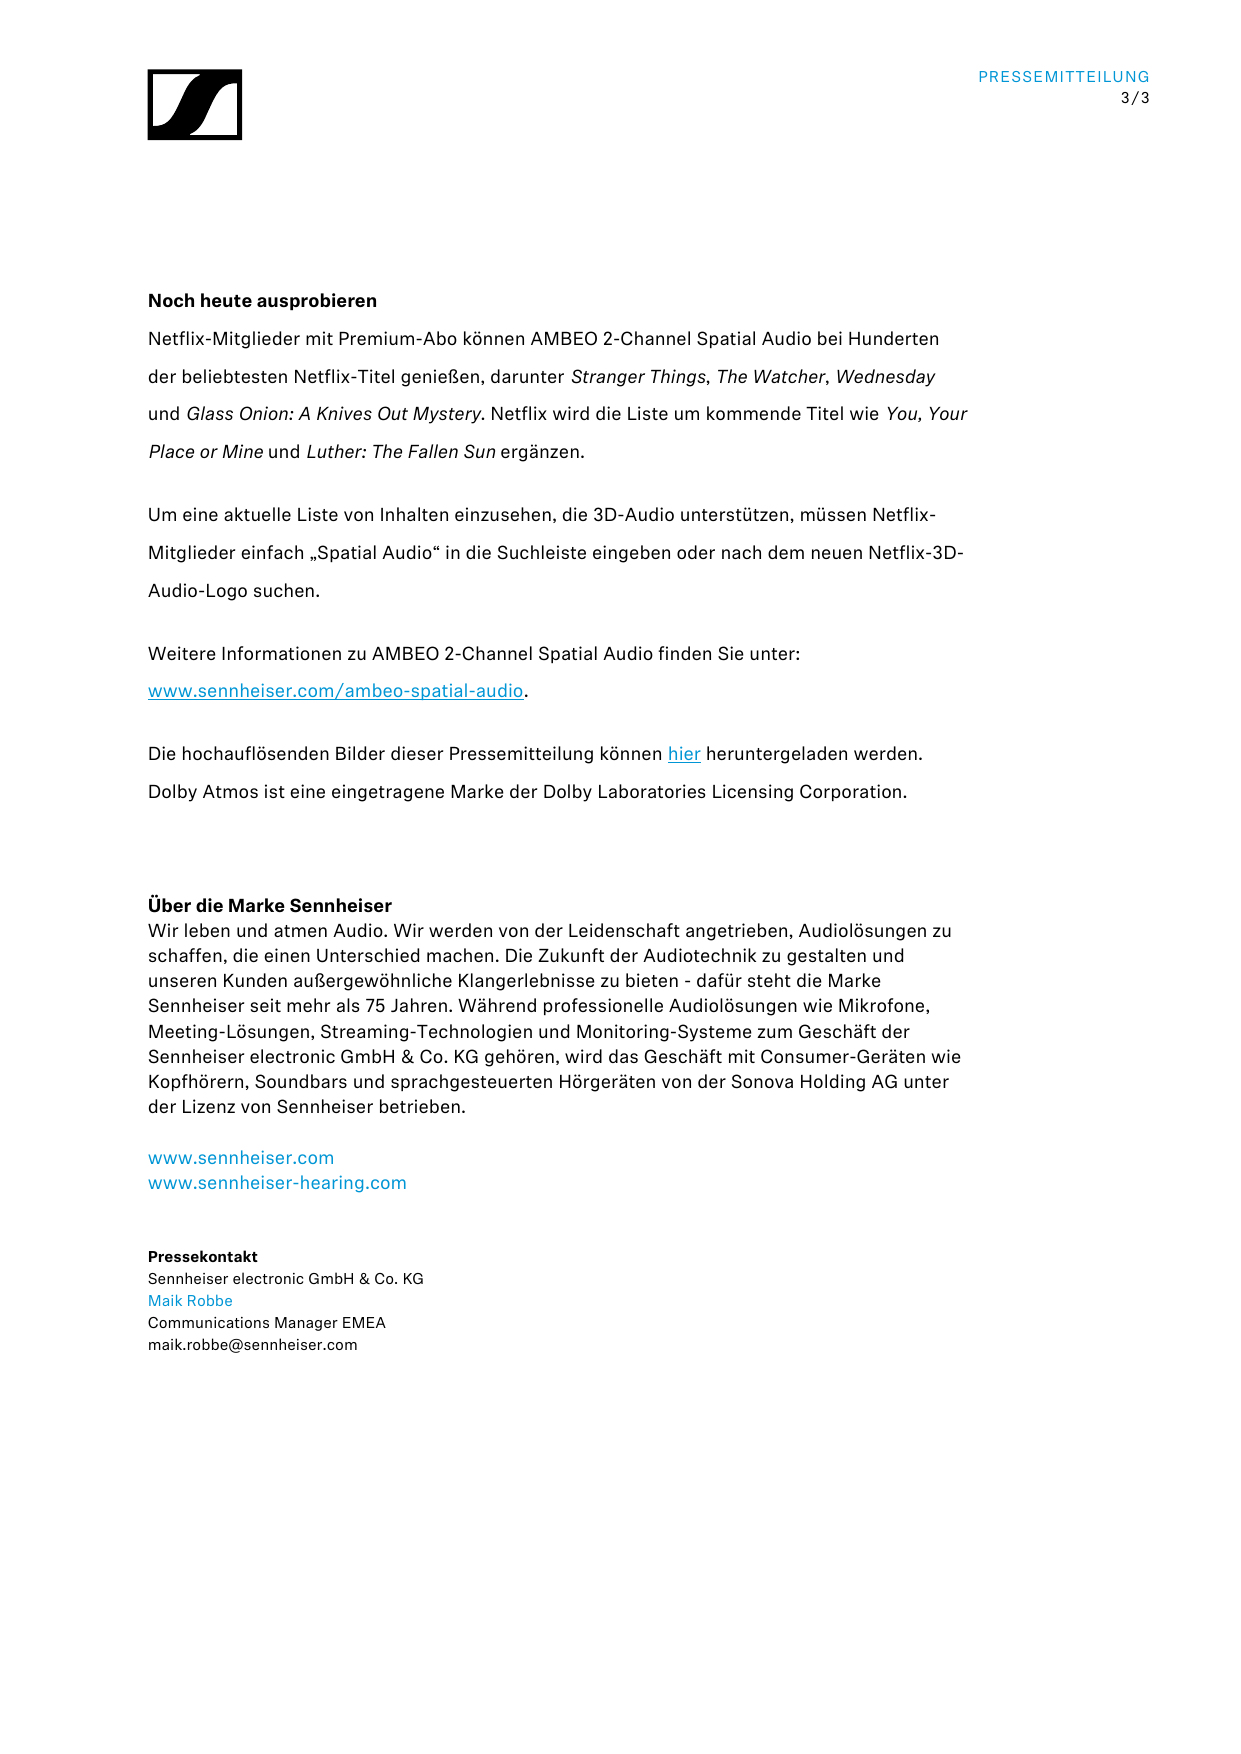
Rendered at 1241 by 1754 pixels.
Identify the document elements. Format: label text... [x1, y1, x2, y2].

text Noch heute ausprobieren [148, 287, 968, 312]
text Um eine aktuelle Liste von Inhalten einzusehen, die 3D-Audio unterstützen, müssen Netflix-Mitglieder einfach „Spatial Audio“ in die Suchleiste eingeben oder nach dem neuen Netflix-3D-Audio-Logo suchen. [148, 501, 968, 602]
text Maik Robbe [148, 1288, 968, 1310]
text Dolby Atmos ist eine eingetragene Marke der Dolby Laboratories Licensing Corporation. [148, 778, 968, 803]
text Weitere Informationen zu AMBEO 2-Channel Spatial Audio finden Sie unter: www.sennheiser.com/ambeo-spatial-audio. [148, 639, 968, 703]
text Sennheiser electronic GmbH & Co. KG [148, 1266, 968, 1288]
text maik.robbe@sennheiser.com [148, 1332, 968, 1354]
text Über die Marke Sennheiser [148, 892, 968, 917]
text Communications Manager EMEA [148, 1310, 968, 1332]
text www.sennheiser.com [148, 1144, 968, 1169]
text Wir leben und atmen Audio. Wir werden von der Leidenschaft angetrieben, Audiolösungen zu schaffen, die einen Unterschied machen. Die Zukunft der Audiotechnik zu gestalten und unseren Kunden außergewöhnliche Klangerlebnisse zu bieten - dafür steht die Marke Sennheiser seit mehr als 75 Jahren. Während professionelle Audiolösungen wie Mikrofone, Meeting-Lösungen, Streaming-Technologien und Monitoring-Systeme zum Geschäft der Sennheiser electronic GmbH & Co. KG gehören, wird das Geschäft mit Consumer-Geräten wie Kopfhörern, Soundbars und sprachgesteuerten Hörgeräten von der Sonova Holding AG unter der Lizenz von Sennheiser betrieben. [148, 917, 968, 1118]
text Netflix-Mitglieder mit Premium-Abo können AMBEO 2-Channel Spatial Audio bei Hunderten der beliebtesten Netflix-Titel genießen, darunter Stranger Things, The Watcher, Wednesday und Glass Onion: A Knives Out Mystery. Netflix wird die Liste um kommende Titel wie You, Your Place or Mine und Luther: The Fallen Sun ergänzen. [148, 325, 968, 463]
text Die hochauflösenden Bilder dieser Pressemitteilung können hier heruntergeladen werden. [148, 740, 968, 766]
text www.sennheiser-hearing.com [148, 1169, 968, 1194]
text Pressekontakt [148, 1244, 968, 1266]
